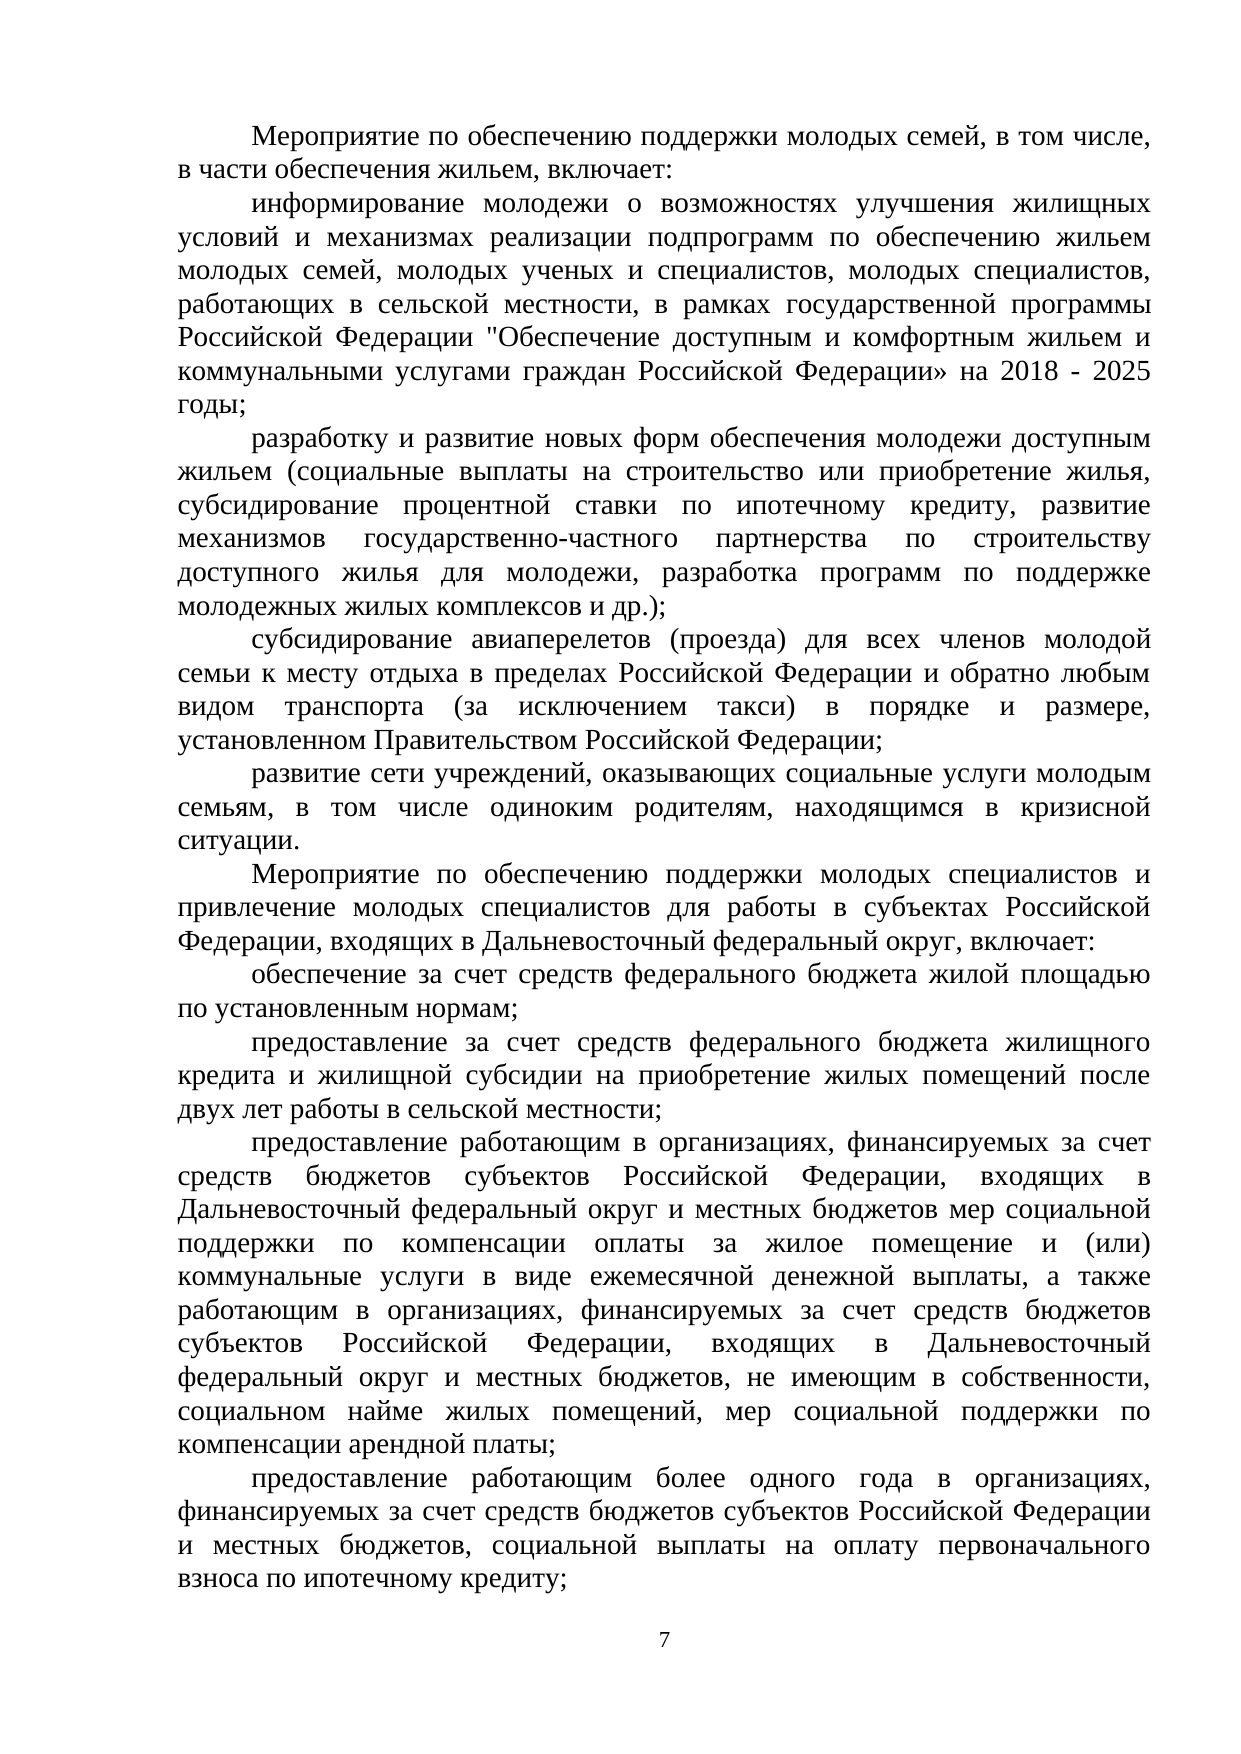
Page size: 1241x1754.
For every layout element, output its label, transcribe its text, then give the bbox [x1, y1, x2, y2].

text разработку и развитие новых форм обеспечения молодежи доступным жильем (социальные выплаты на строительство или приобретение жилья, субсидирование процентной ставки по ипотечному кредиту, развитие механизмов государственно-частного партнерства по строительству доступного жилья для молодежи, разработка программ по поддержке молодежных жилых комплексов и др.); [177, 420, 1152, 621]
text обеспечение за счет средств федерального бюджета жилой площадью по установленным нормам; [177, 957, 1152, 1024]
text Мероприятие по обеспечению поддержки молодых семей, в том числе, в части обеспечения жильем, включает: [177, 118, 1152, 185]
text предоставление работающим более одного года в организациях, финансируемых за счет средств бюджетов субъектов Российской Федерации и местных бюджетов, социальной выплаты на оплату первоначального взноса по ипотечному кредиту; [177, 1460, 1152, 1594]
text информирование молодежи о возможностях улучшения жилищных условий и механизмах реализации подпрограмм по обеспечению жильем молодых семей, молодых ученых и специалистов, молодых специалистов, работающих в сельской местности, в рамках государственной программы Российской Федерации "Обеспечение доступным и комфортным жильем и коммунальными услугами граждан Российской Федерации» на 2018 - 2025 годы; [177, 185, 1152, 420]
text предоставление за счет средств федерального бюджета жилищного кредита и жилищной субсидии на приобретение жилых помещений после двух лет работы в сельской местности; [177, 1024, 1152, 1124]
text предоставление работающим в организациях, финансируемых за счет средств бюджетов субъектов Российской Федерации, входящих в Дальневосточный федеральный округ и местных бюджетов мер социальной поддержки по компенсации оплаты за жилое помещение и (или) коммунальные услуги в виде ежемесячной денежной выплаты, а также работающим в организациях, финансируемых за счет средств бюджетов субъектов Российской Федерации, входящих в Дальневосточный федеральный округ и местных бюджетов, не имеющим в собственности, социальном найме жилых помещений, мер социальной поддержки по компенсации арендной платы; [177, 1124, 1152, 1460]
text субсидирование авиаперелетов (проезда) для всех членов молодой семьи к месту отдыха в пределах Российской Федерации и обратно любым видом транспорта (за исключением такси) в порядке и размере, установленном Правительством Российской Федерации; [177, 621, 1152, 755]
text Мероприятие по обеспечению поддержки молодых специалистов и привлечение молодых специалистов для работы в субъектах Российской Федерации, входящих в Дальневосточный федеральный округ, включает: [177, 856, 1152, 957]
text развитие сети учреждений, оказывающих социальные услуги молодым семьям, в том числе одиноким родителям, находящимся в кризисной ситуации. [177, 755, 1152, 856]
